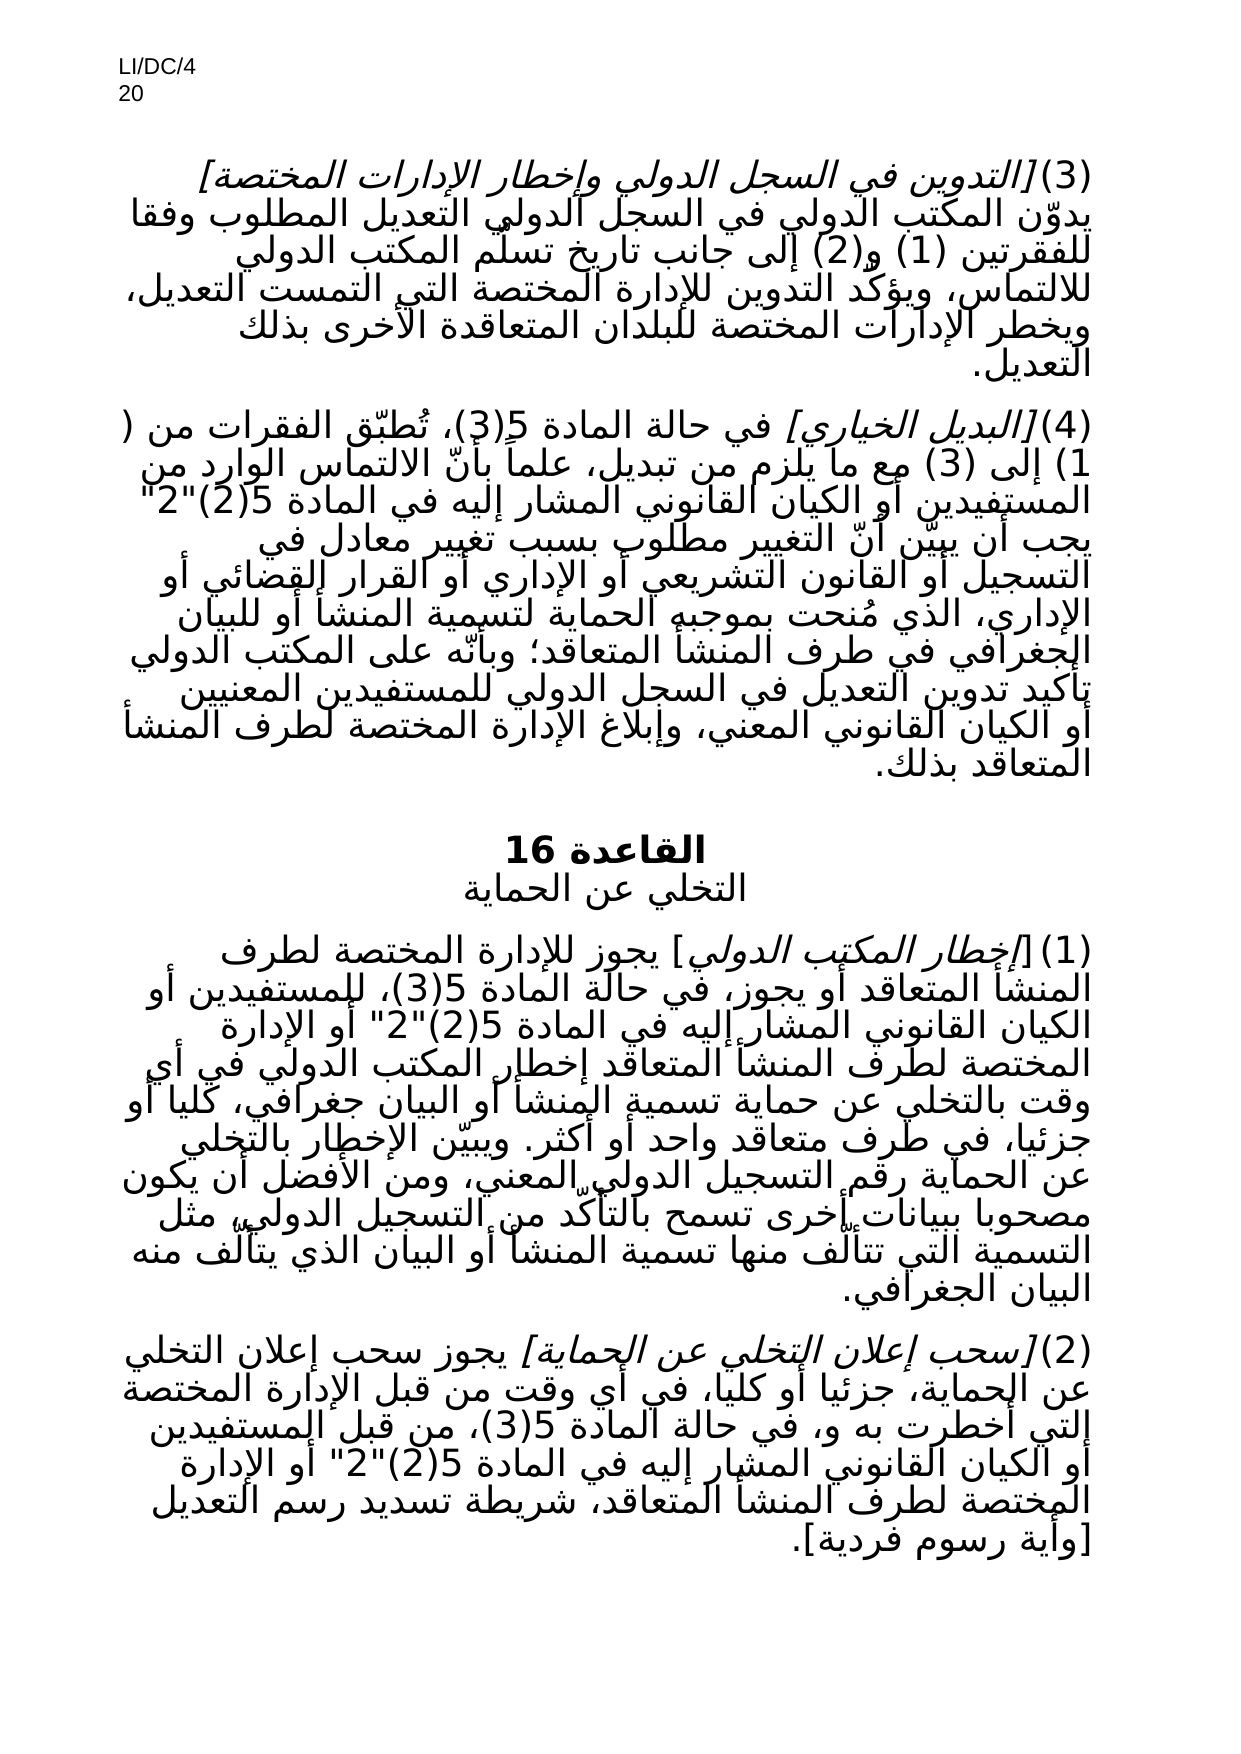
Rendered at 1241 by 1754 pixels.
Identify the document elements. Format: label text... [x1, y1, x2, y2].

text (1) [إخطار المكتب الدولي] يجوز للإدارة المختصة لطرف المنشأ المتعاقد أو يجوز، في حالة المادة 5(3)، للمستفيدين أو الكيان القانوني المشار إليه في المادة 5(2)"2" أو الإدارة المختصة لطرف المنشأ المتعاقد إخطار المكتب الدولي في أي وقت بالتخلي عن حماية تسمية المنشأ أو البيان جغرافي، كليا أو جزئيا، في طرف متعاقد واحد أو أكثر. ويبيّن الإخطار بالتخلي عن الحماية رقم التسجيل الدولي المعني، ومن الأفضل أن يكون مصحوبا ببيانات أخرى تسمح بالتأكّد من التسجيل الدولي، مثل التسمية التي تتألّف منها تسمية المنشأ أو البيان الذي يتألّف منه البيان الجغرافي. [118, 933, 1092, 1308]
text (3) [التدوين في السجل الدولي وإخطار الإدارات المختصة] يدوّن المكتب الدولي في السجل الدولي التعديل المطلوب وفقا للفقرتين (1) و(2) إلى جانب تاريخ تسلّم المكتب الدولي للالتماس، ويؤكّد التدوين للإدارة المختصة التي التمست التعديل، ويخطر الإدارات المختصة للبلدان المتعاقدة الأخرى بذلك التعديل. [118, 158, 1092, 383]
text (4) [البديل الخياري] في حالة المادة 5(3)، تُطبّق الفقرات من (1) إلى (3) مع ما يلزم من تبديل، علماً بأنّ الالتماس الوارد من المستفيدين أو الكيان القانوني المشار إليه في المادة 5(2)"2" يجب أن يبيّن أنّ التغيير مطلوب بسبب تغيير معادل في التسجيل أو القانون التشريعي أو الإداري أو القرار القضائي أو الإداري، الذي مُنحت بموجبه الحماية لتسمية المنشأ أو للبيان الجغرافي في طرف المنشأ المتعاقد؛ وبأنّه على المكتب الدولي تأكيد تدوين التعديل في السجل الدولي للمستفيدين المعنيين أو الكيان القانوني المعني، وإبلاغ الإدارة المختصة لطرف المنشأ المتعاقد بذلك. [118, 408, 1092, 783]
text التخلي عن الحماية [118, 871, 1092, 908]
text (2) [سحب إعلان التخلي عن الحماية] يجوز سحب إعلان التخلي عن الحماية، جزئيا أو كليا، في أي وقت من قبل الإدارة المختصة التي أخطرت به و، في حالة المادة 5(3)، من قبل المستفيدين أو الكيان القانوني المشار إليه في المادة 5(2)"2" أو الإدارة المختصة لطرف المنشأ المتعاقد، شريطة تسديد رسم التعديل [وأية رسوم فردية]. [118, 1333, 1092, 1558]
text القاعدة 16 [118, 833, 1092, 871]
